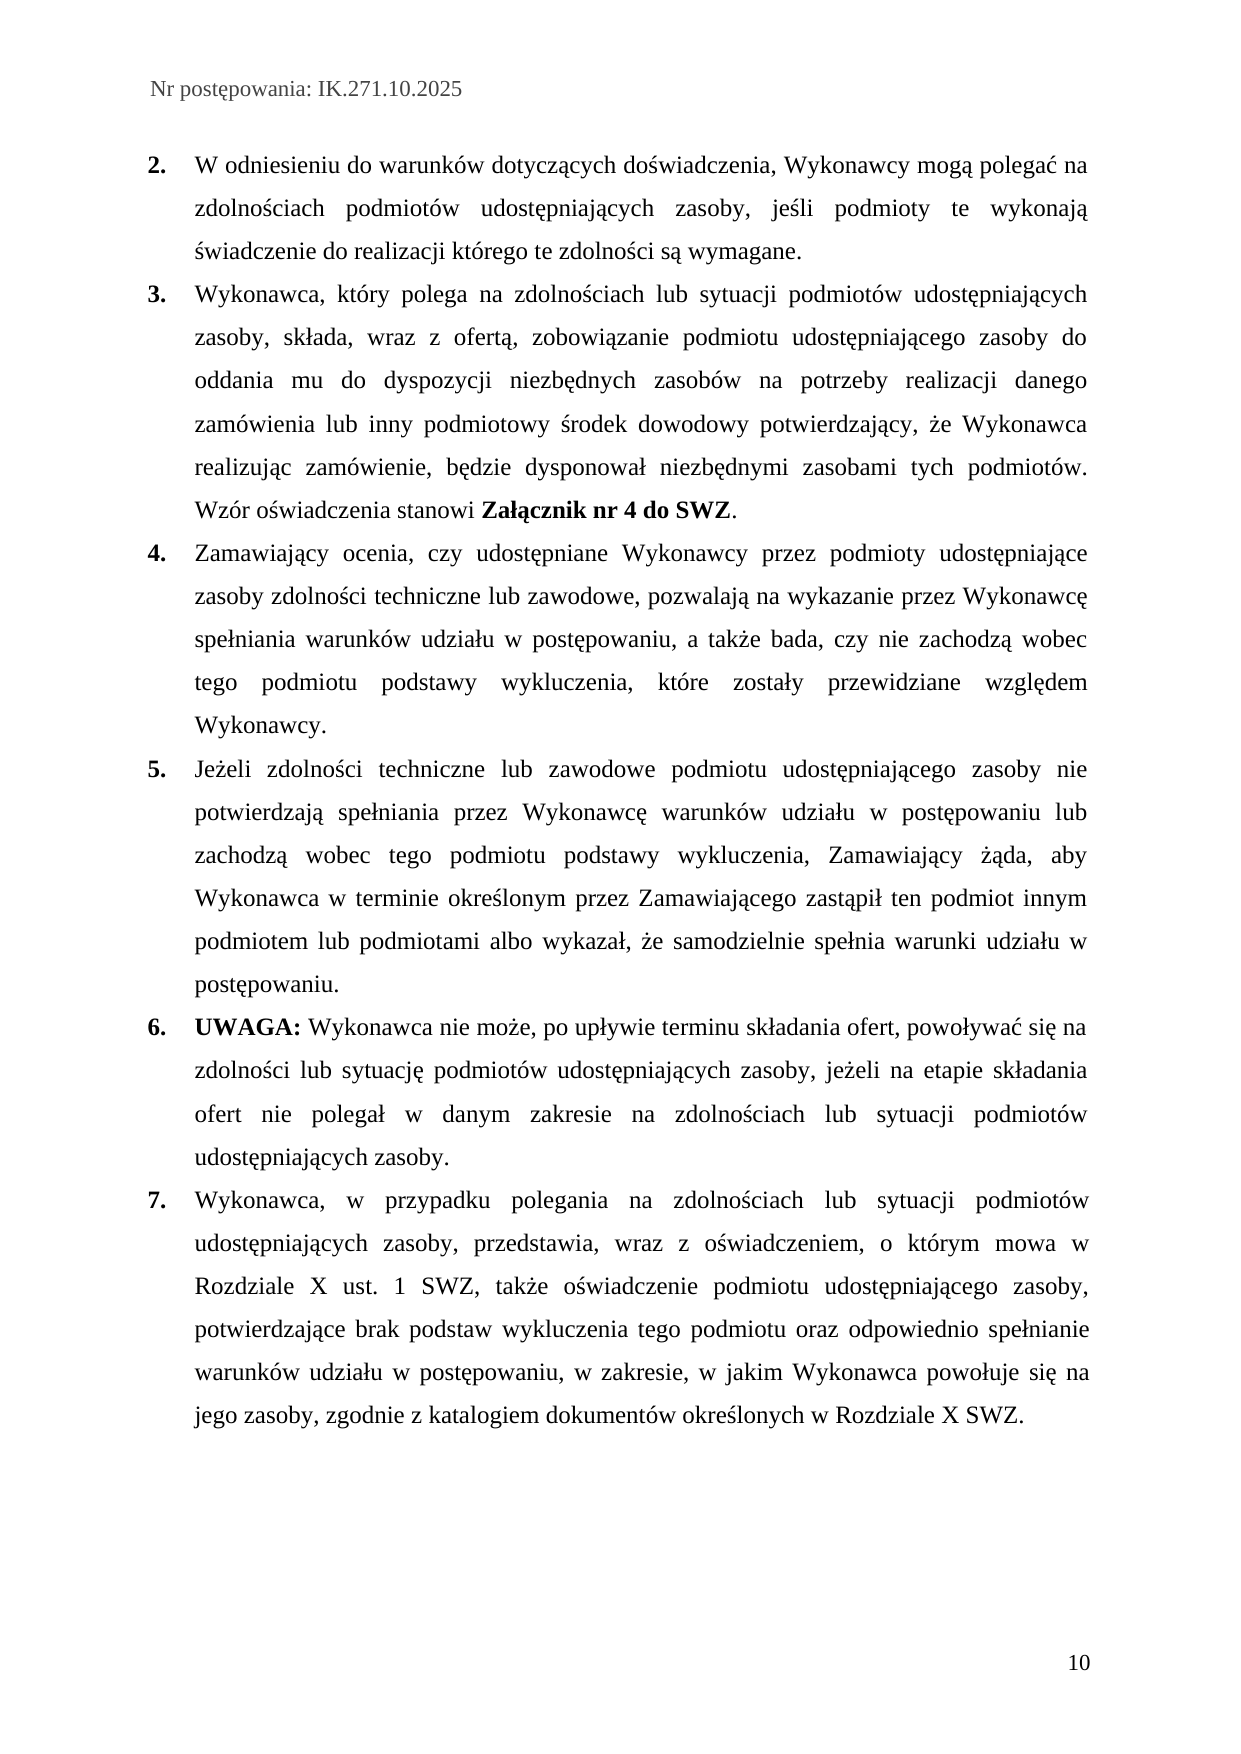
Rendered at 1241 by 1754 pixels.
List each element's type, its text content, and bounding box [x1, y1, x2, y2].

list Jeżeli zdolności techniczne lub zawodowe podmiotu udostępniającego zasoby nie potwierdzają spełniania przez Wykonawcę warunków udziału w postępowaniu lub zachodzą wobec tego podmiotu podstawy wykluczenia, Zamawiający żąda, aby Wykonawca w terminie określonym przez Zamawiającego zastąpił ten podmiot innym podmiotem lub podmiotami albo wykazał, że samodzielnie spełnia warunki udziału w postępowaniu. [147, 754, 1088, 998]
list Wykonawca, który polega na zdolnościach lub sytuacji podmiotów udostępniających zasoby, składa, wraz z ofertą, zobowiązanie podmiotu udostępniającego zasoby do oddania mu do dyspozycji niezbędnych zasobów na potrzeby realizacji danego zamówienia lub inny podmiotowy środek dowodowy potwierdzający, że Wykonawca realizując zamówienie, będzie dysponował niezbędnymi zasobami tych podmiotów. Wzór oświadczenia stanowi Załącznik nr 4 do SWZ. [147, 279, 1088, 524]
list Zamawiający ocenia, czy udostępniane Wykonawcy przez podmioty udostępniające zasoby zdolności techniczne lub zawodowe, pozwalają na wykazanie przez Wykonawcę spełniania warunków udziału w postępowaniu, a także bada, czy nie zachodzą wobec tego podmiotu podstawy wykluczenia, które zostały przewidziane względem Wykonawcy. [147, 538, 1088, 739]
list Wykonawca, w przypadku polegania na zdolnościach lub sytuacji podmiotów udostępniających zasoby, przedstawia, wraz z oświadczeniem, o którym mowa w Rozdziale X ust. 1 SWZ, także oświadczenie podmiotu udostępniającego zasoby, potwierdzające brak podstaw wykluczenia tego podmiotu oraz odpowiednio spełnianie warunków udziału w postępowaniu, w zakresie, w jakim Wykonawca powołuje się na jego zasoby, zgodnie z katalogiem dokumentów określonych w Rozdziale X SWZ. [147, 1185, 1090, 1429]
list W odniesieniu do warunków dotyczących doświadczenia, Wykonawcy mogą polegać na zdolnościach podmiotów udostępniających zasoby, jeśli podmioty te wykonają świadczenie do realizacji którego te zdolności są wymagane. [147, 150, 1088, 265]
list UWAGA: Wykonawca nie może, po upływie terminu składania ofert, powoływać się na zdolności lub sytuację podmiotów udostępniających zasoby, jeżeli na etapie składania ofert nie polegał w danym zakresie na zdolnościach lub sytuacji podmiotów udostępniających zasoby. [147, 1012, 1088, 1171]
